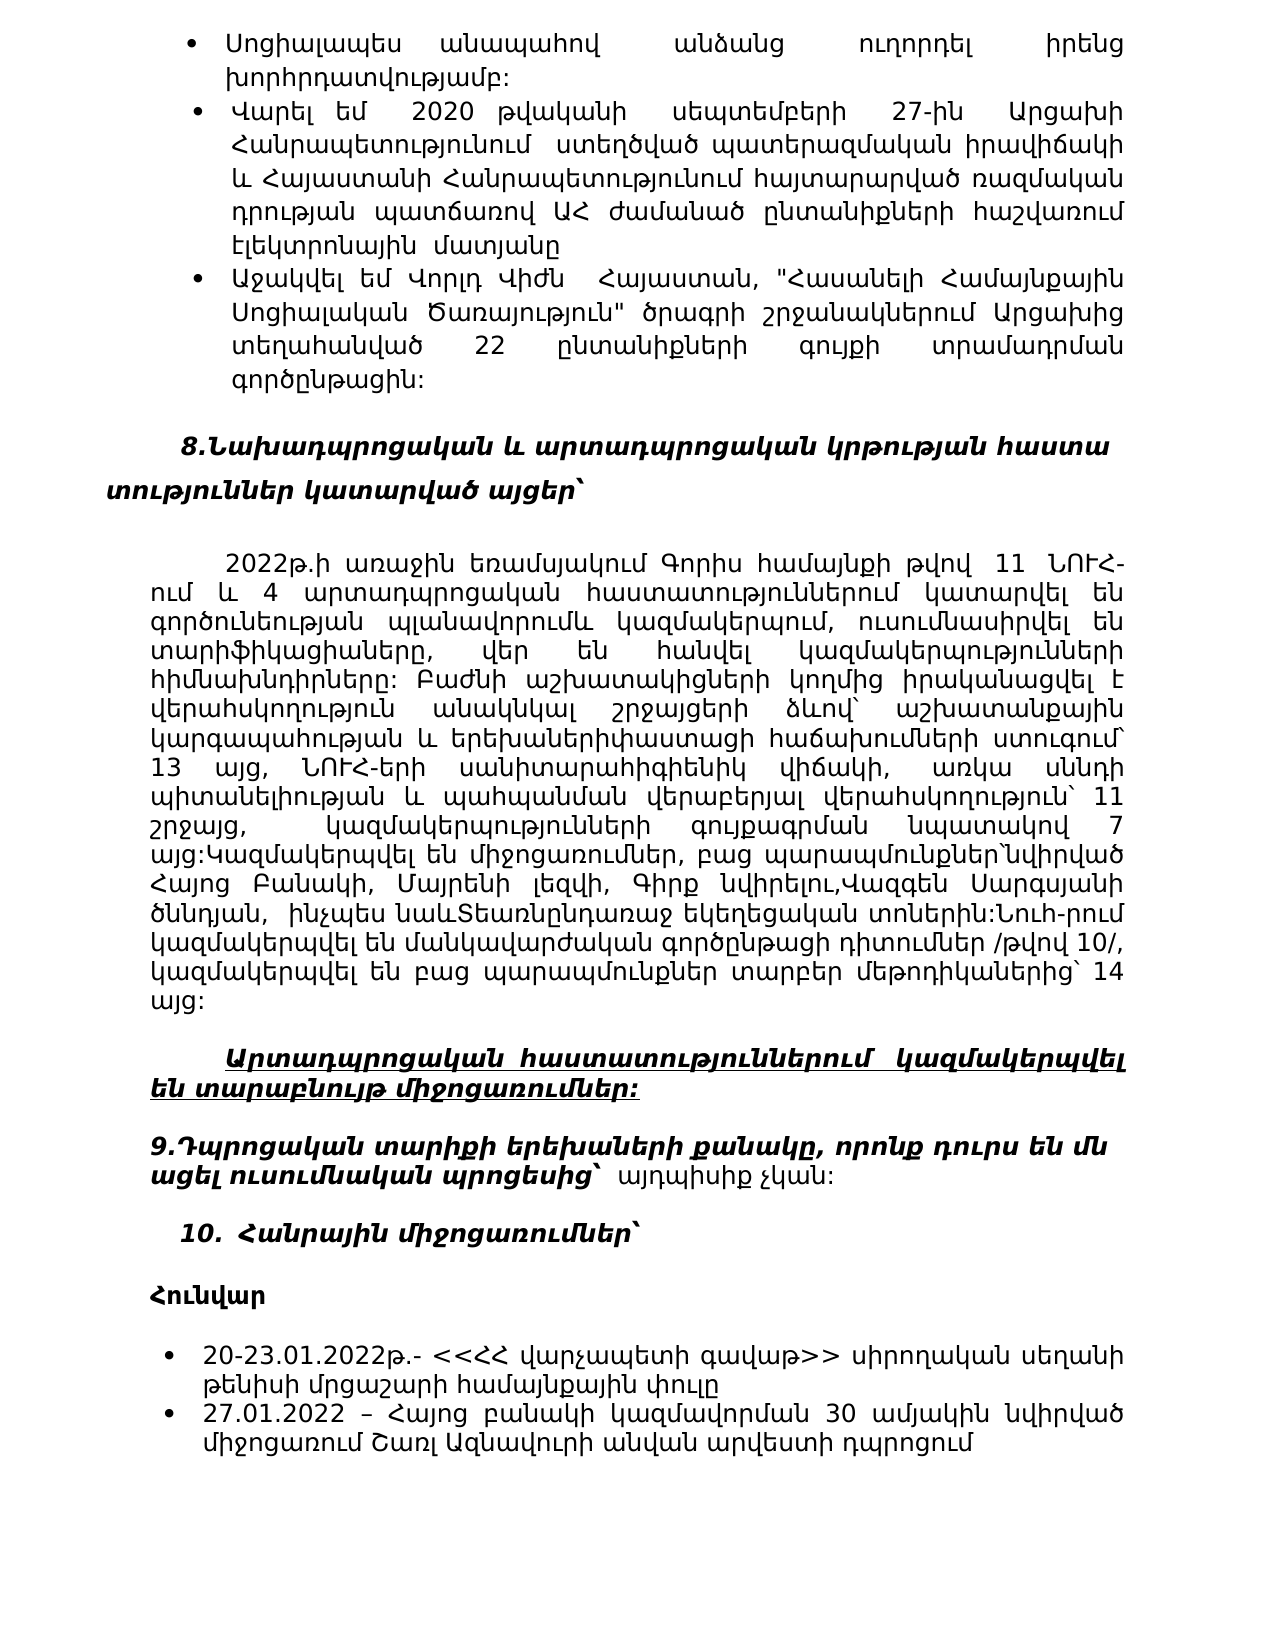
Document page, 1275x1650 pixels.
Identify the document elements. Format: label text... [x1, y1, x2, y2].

list Աջակվել եմ Վորլդ Վիժն Հայաստան, "Հասանելի Համայնքային Սոցիալական Ծառայություն" ծրագրի շրջանակներում Արցախից տեղահանված 22 ընտանիքների գույքի տրամադրման գործընթացին: [194, 264, 1125, 394]
list Սոցիալապես անապահով անձանց ուղորդել իրենց խորհրդատվությամբ: [187, 29, 1125, 92]
list Վարել եմ 2020 թվականի սեպտեմբերի 27-ին Արցախի Հանրապետությունում ստեղծված պատերազմական իրավիճակի և Հայաստանի Հանրապետությունում հայտարարված ռազմական դրության պատճառով ԱՀ ժամանած ընտանիքների հաշվառում էլեկտրոնային մատյանը [194, 97, 1125, 260]
text Հունվար [150, 1278, 1125, 1312]
list Հանրային միջոցառումներ՝ [179, 1219, 1125, 1249]
list 2022թ.ի առաջին եռամսյակում Գորիս համայնքի թվով 11 ՆՈՒՀ-ում և 4 արտադպրոցական հաստատություններում կատարվել են գործունեության պլանավորումև կազմակերպում, ուսումնասիրվել են տարիֆիկացիաները, վեր են հանվել կազմակերպությունների հիմնախնդիրները: Բաժնի աշխատակիցների կողմից իրականացվել է վերահսկողություն անակնկալ շրջայցերի ձևով՝ աշխատանքային կարգապահության և երեխաներիփաստացի հաճախումների ստուգում՝ 13 այց, ՆՈՒՀ-երի սանիտարահիգիենիկ վիճակի, առկա սննդի պիտանելիության և պահպանման վերաբերյալ վերահսկողություն՝ 11 շրջայց, կազմակերպությունների գույքագրման նպատակով 7 այց:Կազմակերպվել են միջոցառումներ, բաց պարապմունքներ՝նվիրված Հայոց Բանակի, Մայրենի լեզվի, Գիրք նվիրելու,Վազգեն Սարգսյանի ծննդյան, ինչպես նաևՏեառնընդառաջ եկեղեցական տոներին:Նուհ-րում կազմակերպվել են մանկավարժական գործընթացի դիտումներ /թվով 10/, կազմակերպվել են բաց պարապմունքներ տարբեր մեթոդիկաներից՝ 14 այց: [150, 782, 1125, 1015]
list 8.Նախադպրոցական և արտադպրոցական կրթության հաստատություններ կատարված այցեր՝ [106, 432, 1125, 505]
list 27.01.2022 – Հայոց բանակի կազմավորման 30 ամյակին նվիրված միջոցառում Շառլ Ազնավուրի անվան արվեստի դպրոցում [165, 1399, 1125, 1458]
list Արտադպրոցական հաստատություններում կազմակերպվել են տարաբնույթ միջոցառումներ: [150, 1044, 1125, 1103]
list 9.Դպրոցական տարիքի երեխաների քանակը, որոնք դուրս են մնացել ուսումնական պրոցեսից՝ այդպիսիք չկան: [150, 1132, 1125, 1190]
list 2022թ.ի առաջին եռամսյակում Գորիս համայնքի թվով 11 ՆՈՒՀ-ում և 4 արտադպրոցական հաստատություններում կատարվել են գործունեության պլանավորումև կազմակերպում, ուսումնասիրվել են տարիֆիկացիաները, վեր են հանվել կազմակերպությունների հիմնախնդիրները: Բաժնի աշխատակիցների կողմից իրականացվել է վերահսկողություն անակնկալ շրջայցերի ձևով՝ աշխատանքային կարգապահության և երեխաներիփաստացի հաճախումների ստուգում՝ 13 այց, ՆՈՒՀ-երի սանիտարահիգիենիկ վիճակի, առկա սննդի պիտանելիության և պահպանման վերաբերյալ վերահսկողություն՝ 11 շրջայց, կազմակերպությունների գույքագրման նպատակով 7 այց:Կազմակերպվել են միջոցառումներ, բաց պարապմունքներ՝նվիրված Հայոց Բանակի, Մայրենի լեզվի, Գիրք նվիրելու,Վազգեն Սարգսյանի ծննդյան, ինչպես նաևՏեառնընդառաջ եկեղեցական տոներին:Նուհ-րում կազմակերպվել են մանկավարժական գործընթացի դիտումներ /թվով 10/, կազմակերպվել են բաց պարապմունքներ տարբեր մեթոդիկաներից՝ 14 այց: [150, 549, 1125, 782]
list 20-23.01.2022թ.- <<ՀՀ վարչապետի գավաթ>> սիրողական սեղանի թենիսի մրցաշարի համայնքային փուլը [165, 1341, 1125, 1399]
